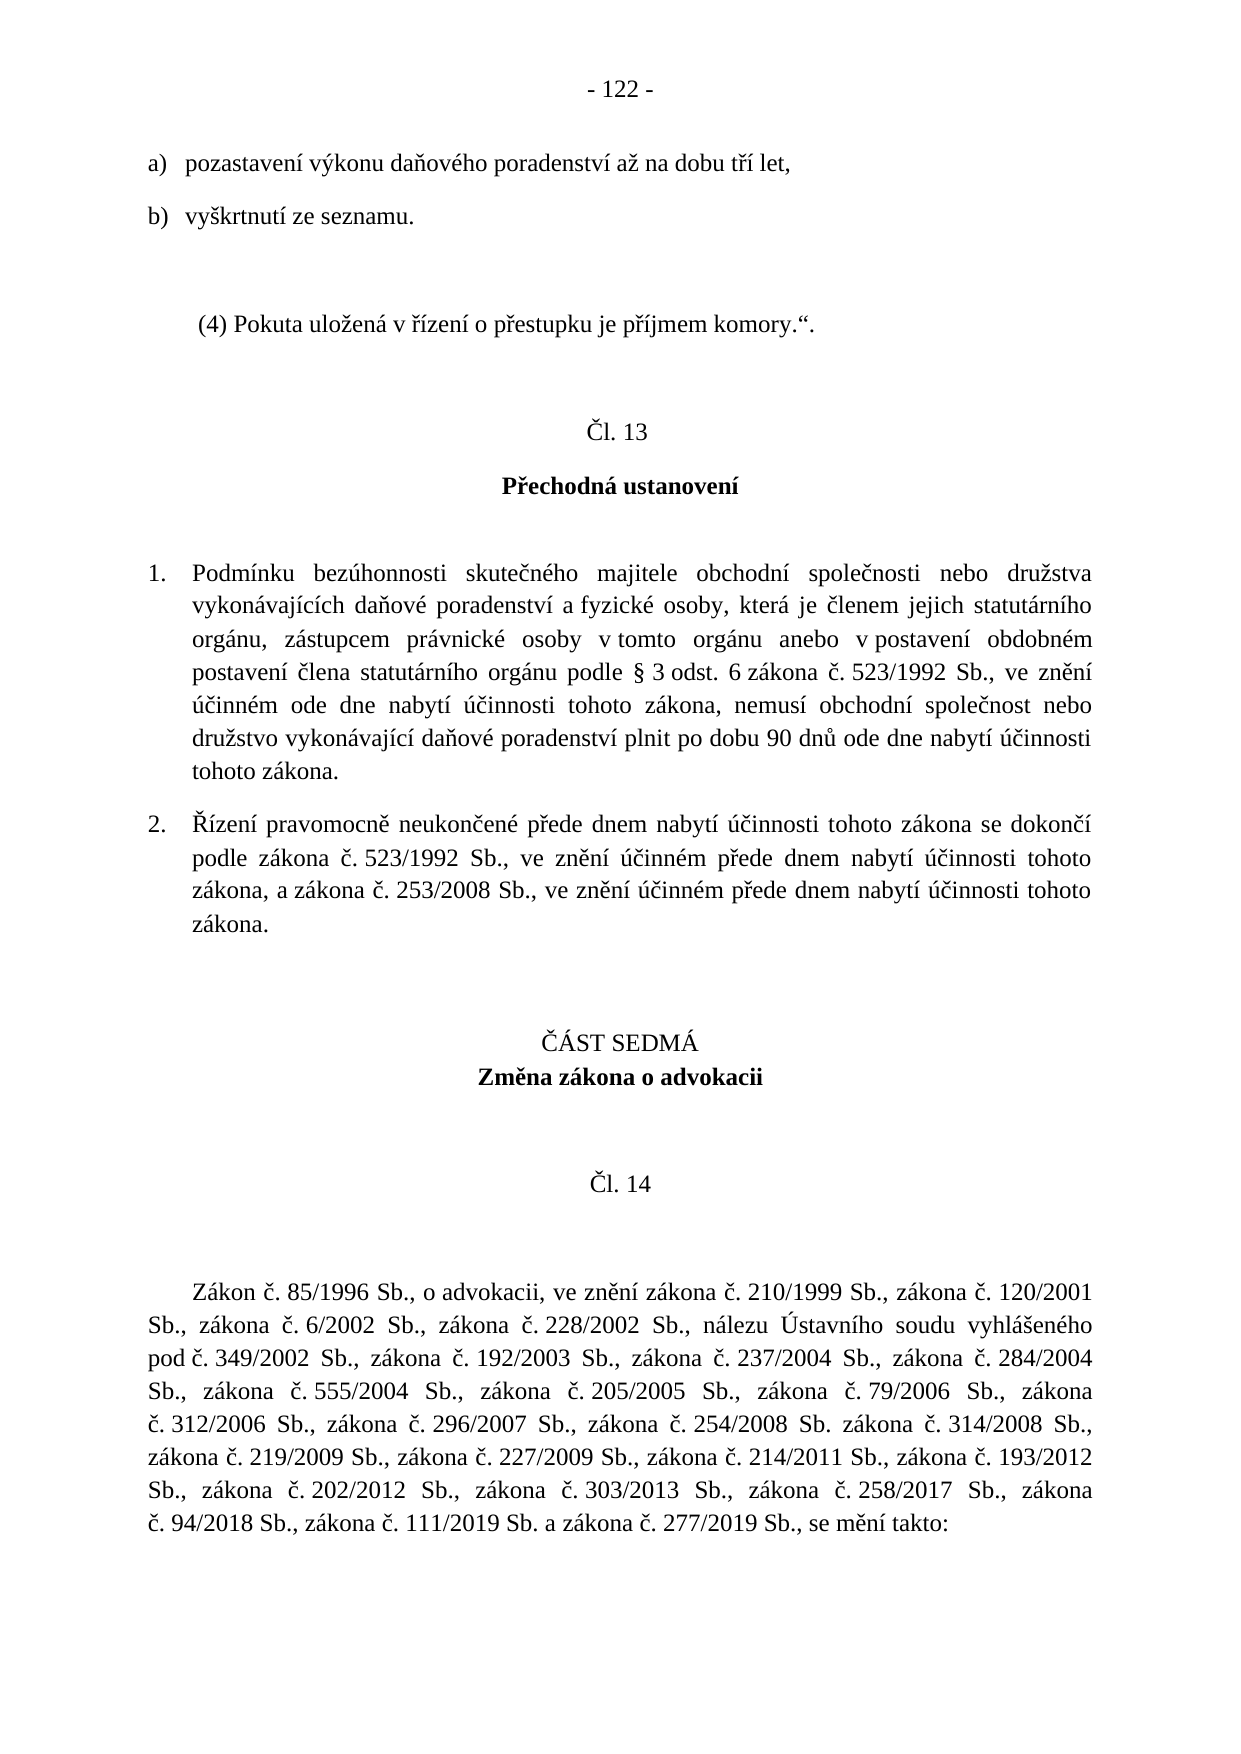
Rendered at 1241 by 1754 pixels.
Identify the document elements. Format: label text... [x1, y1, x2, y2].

text ČÁST SEDMÁ [148, 1028, 1093, 1057]
text a) pozastavení výkonu daňového poradenství až na dobu tří let, [148, 148, 1093, 176]
text Změna zákona o advokacii [148, 1062, 1093, 1090]
text (4) Pokuta uložená v řízení o přestupku je příjmem komory.“. [148, 309, 1093, 338]
text Čl. XIV [148, 1169, 1093, 1198]
text b) vyškrtnutí ze seznamu. [148, 201, 1093, 230]
text Zákon č. 85/1996 Sb., o advokacii, ve znění zákona č. 210/1999 Sb., zákona č. 120/2001 Sb., zákona č. 6/2002 Sb., zákona č. 228/2002 Sb., nálezu Ústavního soudu vyhlášeného pod č. 349/2002 Sb., zákona č. 192/2003 Sb., zákona č. 237/2004 Sb., zákona č. 284/2004 Sb., zákona č. 555/2004 Sb., zákona č. 205/2005 Sb., zákona č. 79/2006 Sb., zákona č. 312/2006 Sb., zákona č. 296/2007 Sb., zákona č. 254/2008 Sb. zákona č. 314/2008 Sb., zákona č. 219/2009 Sb., zákona č. 227/2009 Sb., zákona č. 214/2011 Sb., zákona č. 193/2012 Sb., zákona č. 202/2012 Sb., zákona č. 303/2013 Sb., zákona č. 258/2017 Sb., zákona č. 94/2018 Sb., zákona č. 111/2019 Sb. a zákona č. 277/2019 Sb., se mění takto: [148, 1277, 1093, 1537]
list Řízení pravomocně neukončené přede dnem nabytí účinnosti tohoto zákona se dokončí podle zákona č. 523/1992 Sb., ve znění účinném přede dnem nabytí účinnosti tohoto zákona, a zákona č. 253/2008 Sb., ve znění účinném přede dnem nabytí účinnosti tohoto zákona. [148, 809, 1093, 937]
text Čl. XIII [148, 417, 1093, 446]
list Podmínku bezúhonnosti skutečného majitele obchodní společnosti nebo družstva vykonávajících daňové poradenství a fyzické osoby, která je členem jejich statutárního orgánu, zástupcem právnické osoby v tomto orgánu anebo v postavení obdobném postavení člena statutárního orgánu podle § 3 odst. 6 zákona č. 523/1992 Sb., ve znění účinném ode dne nabytí účinnosti tohoto zákona, nemusí obchodní společnost nebo družstvo vykonávající daňové poradenství plnit po dobu 90 dnů ode dne nabytí účinnosti tohoto zákona. [148, 558, 1093, 784]
text Přechodná ustanovení [148, 471, 1093, 499]
